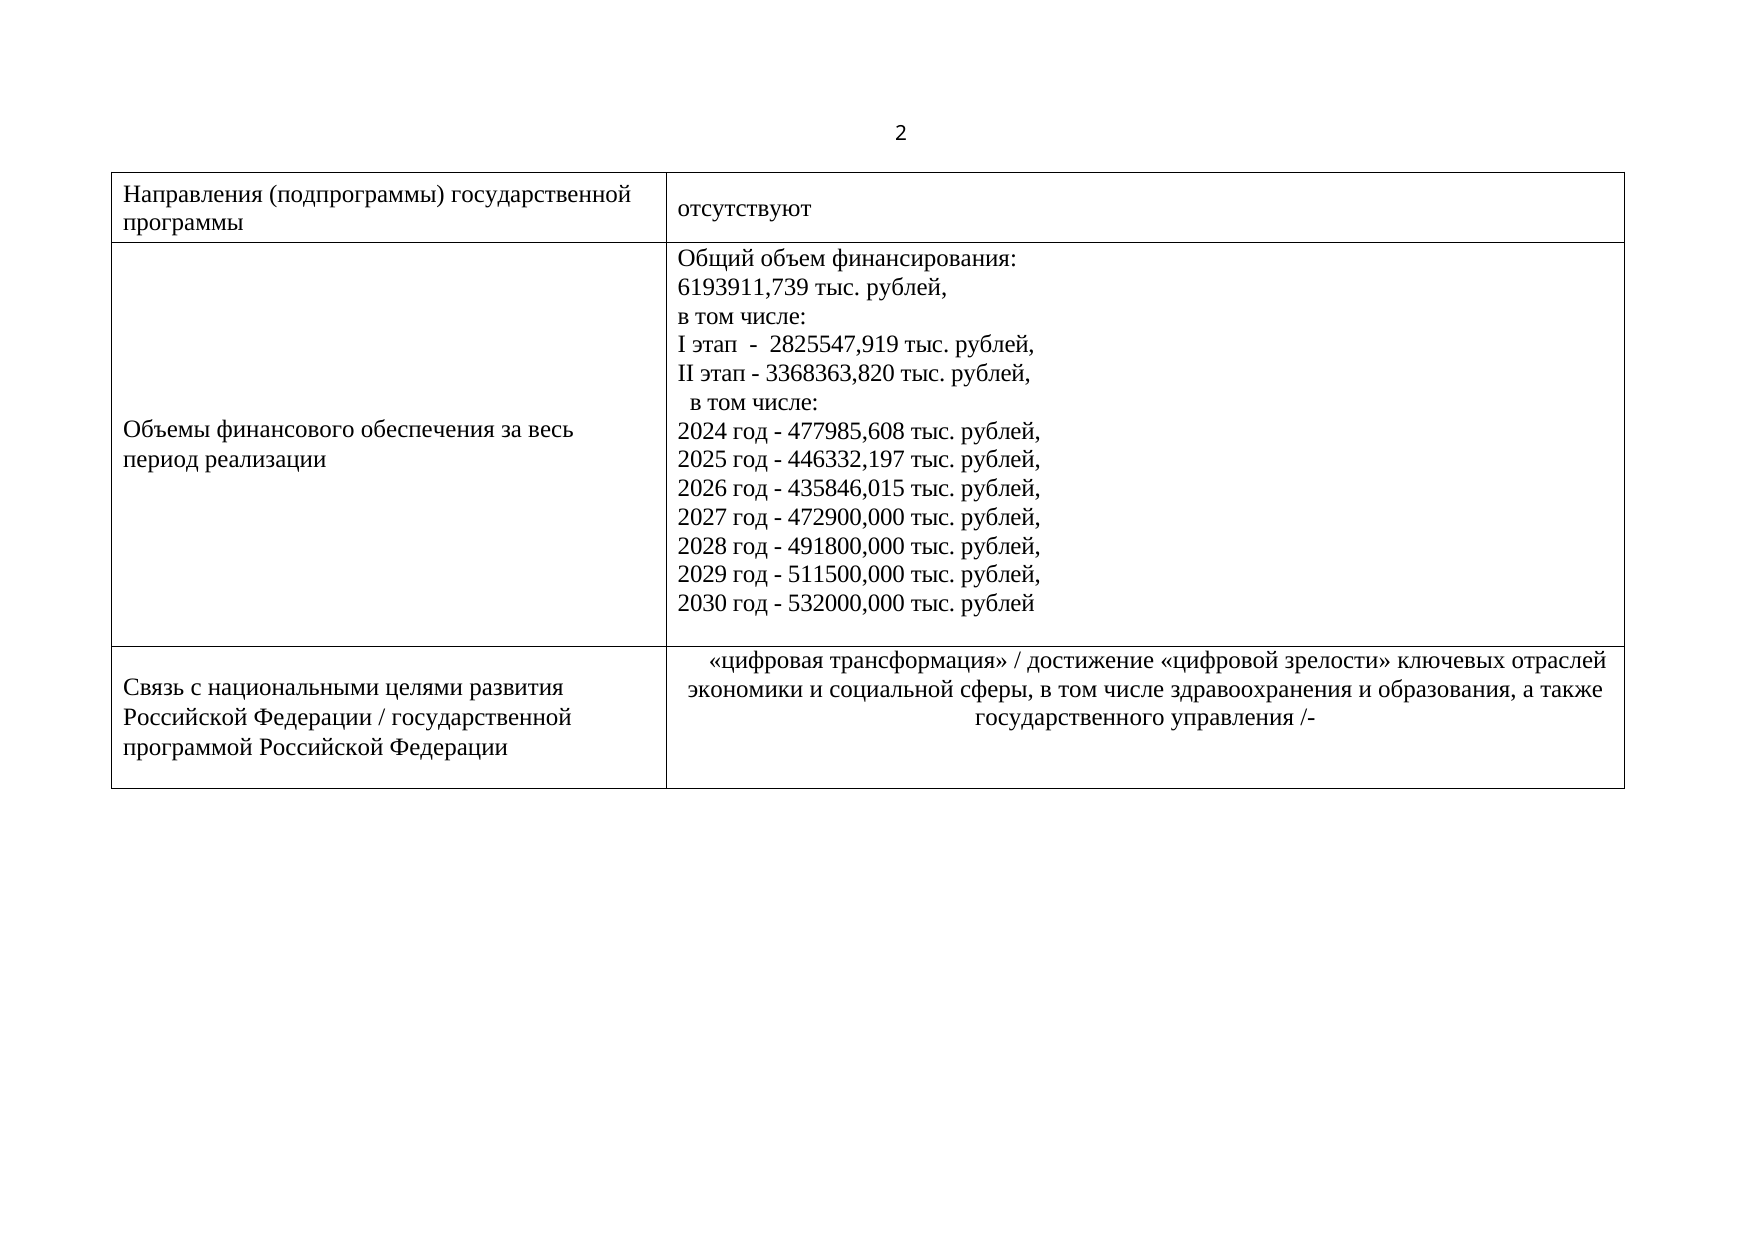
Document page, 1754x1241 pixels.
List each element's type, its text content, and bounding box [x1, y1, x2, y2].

table_cell Объемы финансового обеспечения за весь период реализации [112, 243, 666, 646]
table_cell Направления (подпрограммы) государственной программы [112, 173, 666, 242]
table_cell «цифровая трансформация» / достижение «цифровой зрелости» ключевых отраслей экономики и социальной сферы, в том числе здравоохранения и образования, а также государственного управления /- [667, 647, 1624, 788]
table_cell Связь с национальными целями развития Российской Федерации / государственной программой Российской Федерации [112, 647, 666, 788]
table_cell Общий объем финансирования: 6193911,739 тыс. рублей, в том числе: I этап - 2825547,919 тыс. рублей, II этап - 3368363,820 тыс. рублей, в том числе: 2024 год - 477985,608 тыс. рублей, 2025 год - 446332,197 тыс. рублей, 2026 год - 435846,015 тыс. рублей, 2027 год - 472900,000 тыс. рублей, 2028 год - 491800,000 тыс. рублей, 2029 год - 511500,000 тыс. рублей, 2030 год - 532000,000 тыс. рублей [667, 243, 1624, 646]
table_cell отсутствуют [667, 173, 1624, 242]
